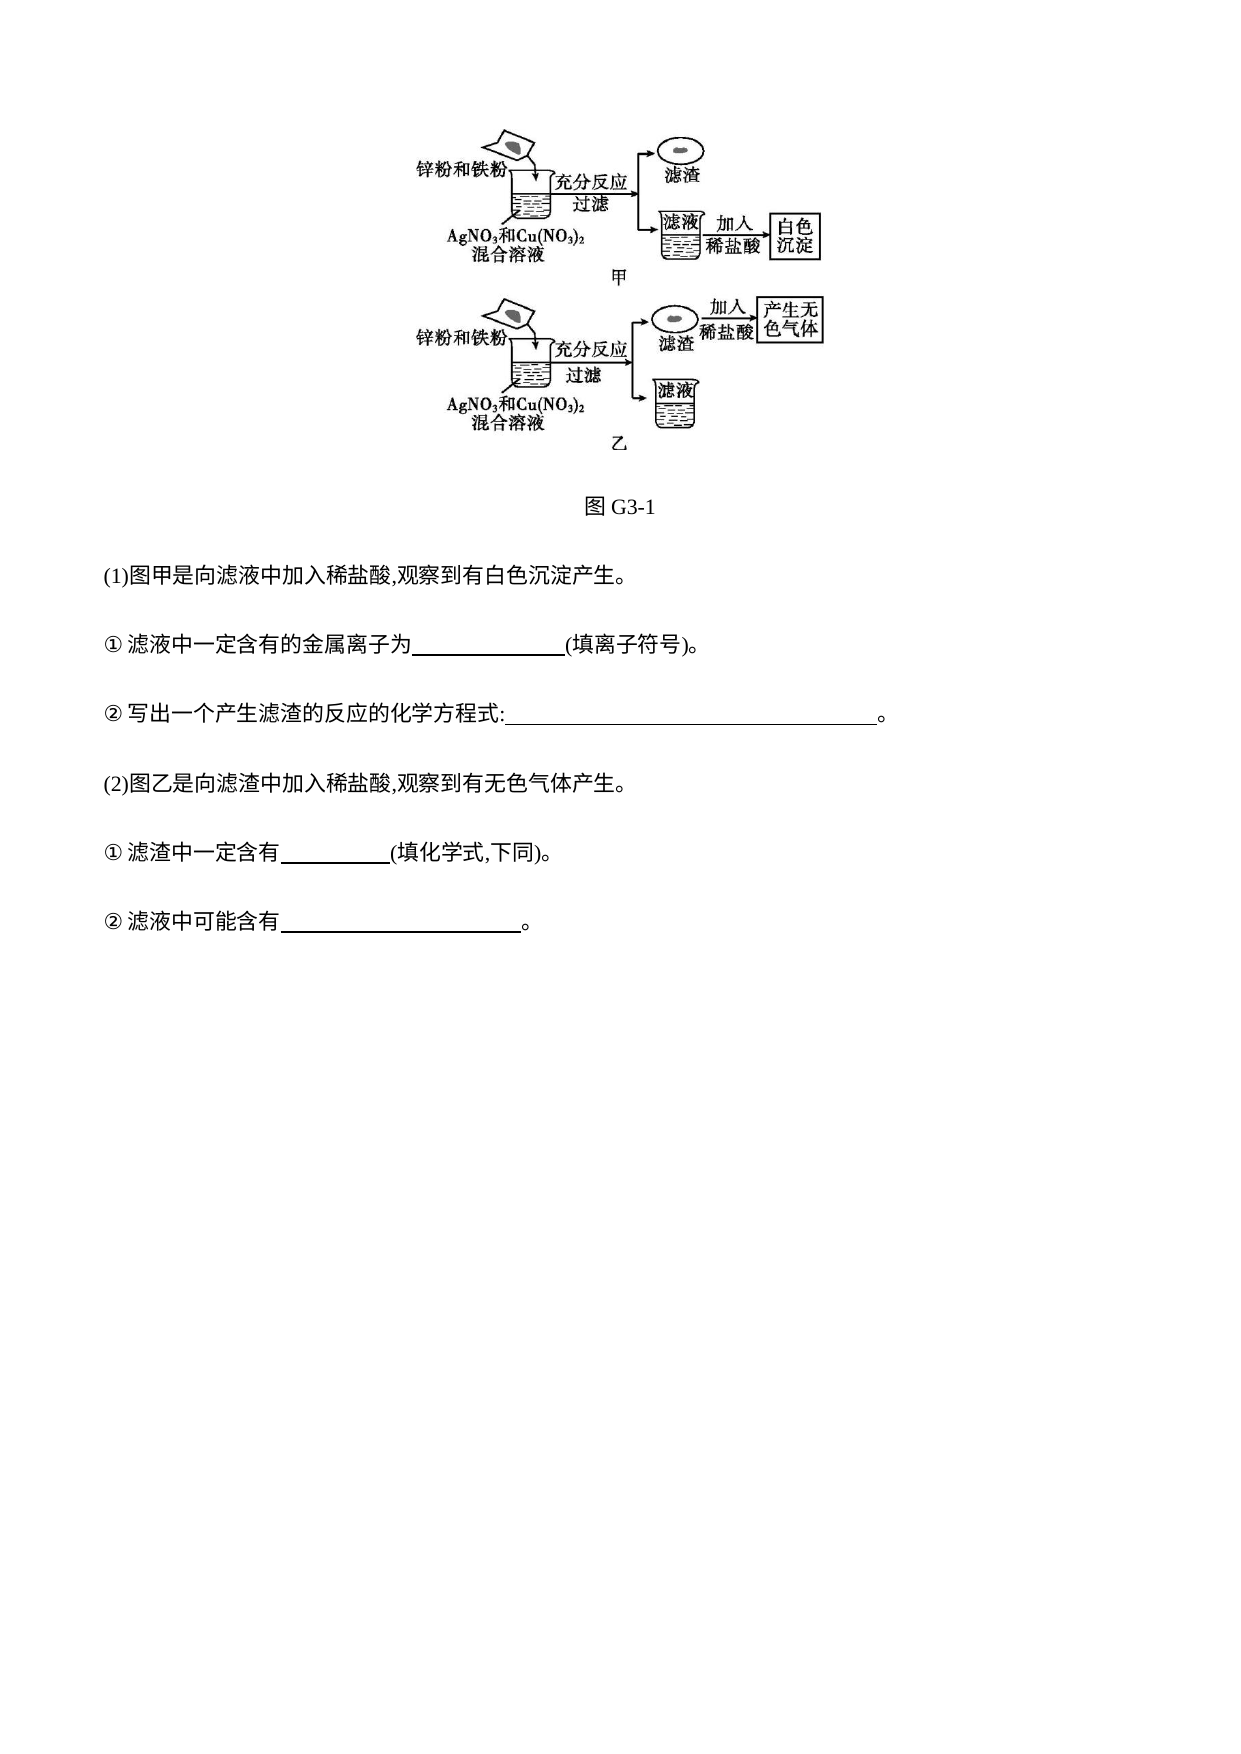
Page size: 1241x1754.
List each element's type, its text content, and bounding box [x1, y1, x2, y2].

text (1)图甲是向滤液中加入稀盐酸,观察到有白色沉淀产生。 [103, 558, 1137, 590]
text ①滤渣中一定含有 (填化学式,下同)。 [103, 834, 1137, 867]
text ②滤液中可能含有 。 [103, 904, 1137, 936]
text ②写出一个产生滤渣的反应的化学方程式: 。 [103, 696, 1137, 729]
text (2)图乙是向滤渣中加入稀盐酸,观察到有无色气体产生。 [103, 765, 1137, 798]
text 图G3-1 [103, 489, 1137, 521]
picture [416, 129, 824, 450]
text ①滤液中一定含有的金属离子为 (填离子符号)。 [103, 627, 1137, 659]
